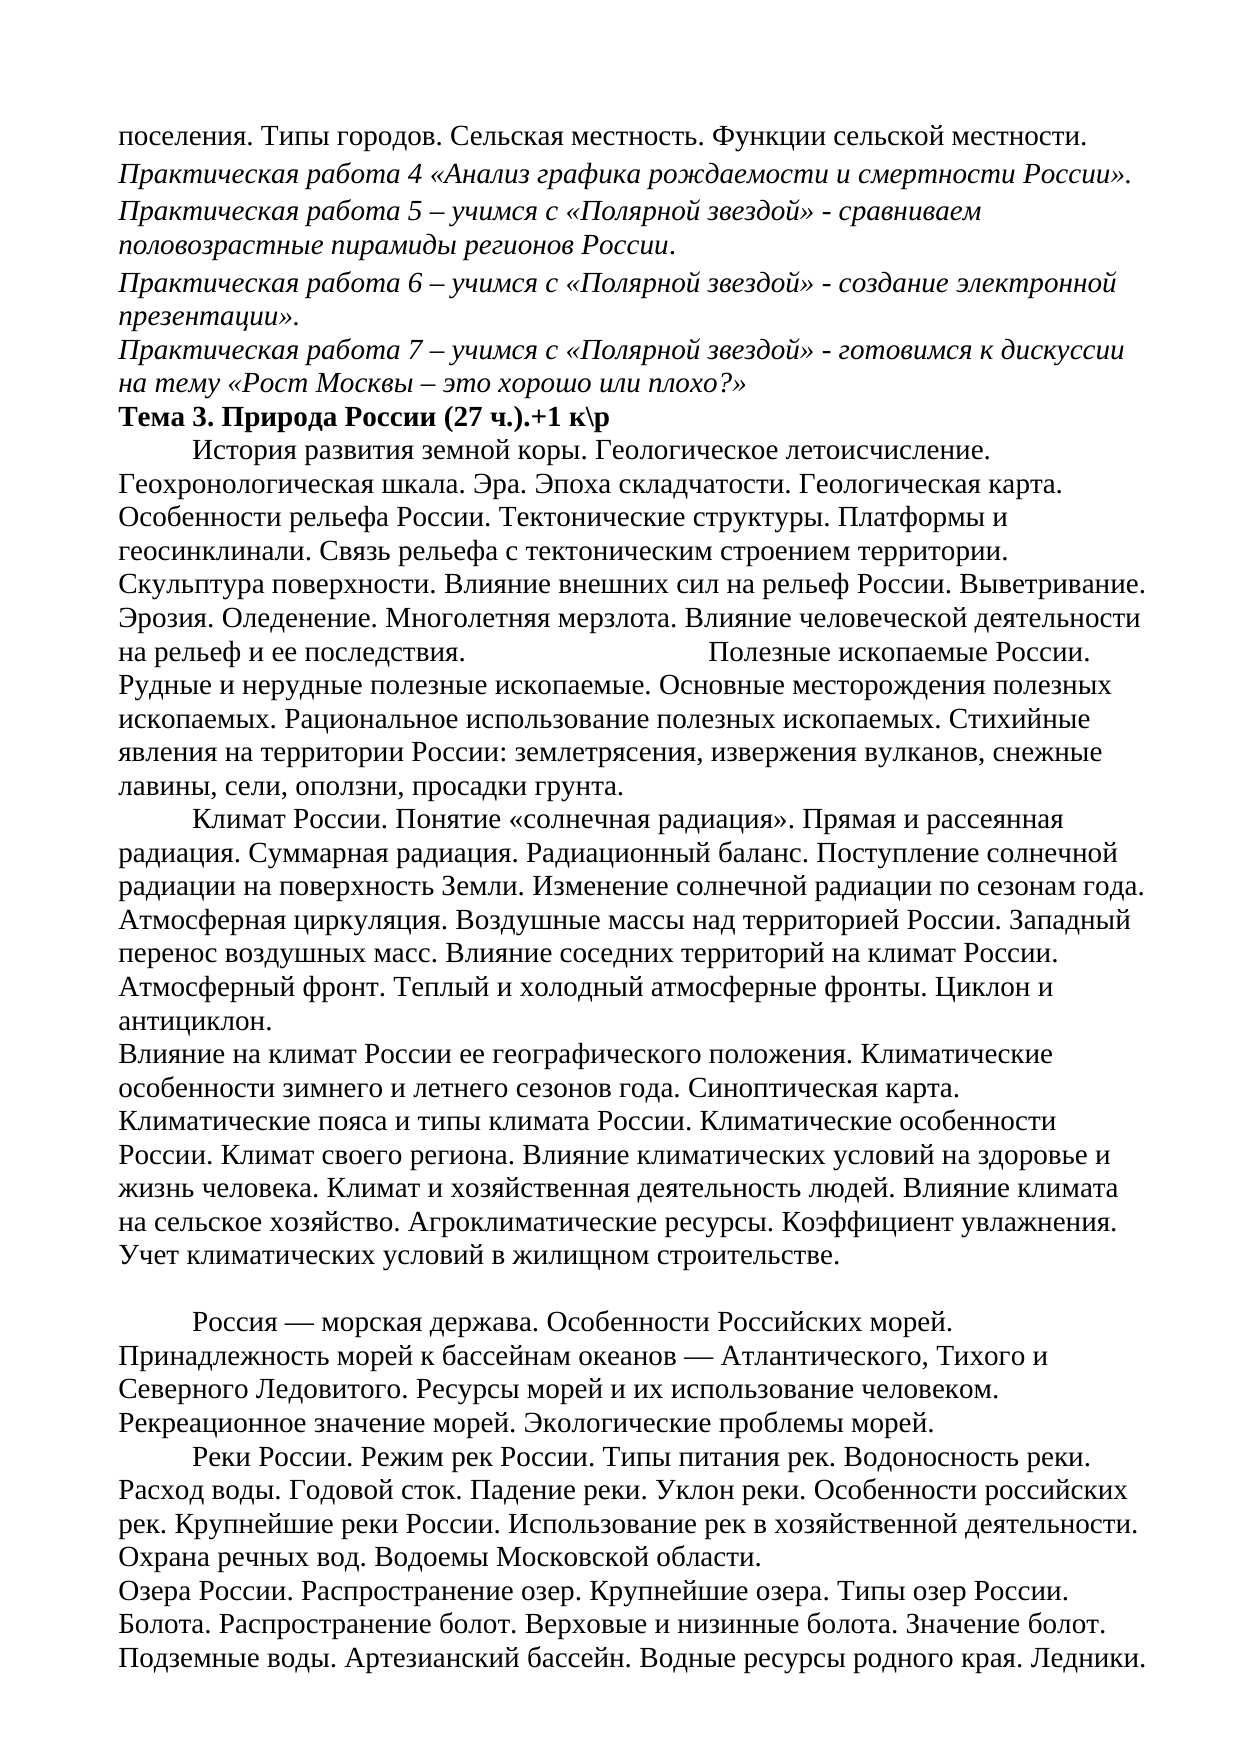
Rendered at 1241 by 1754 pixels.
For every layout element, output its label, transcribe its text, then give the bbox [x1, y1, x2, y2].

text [118, 118, 1152, 156]
text Практическая работа 7 – учимся с «Полярной звездой» - готовимся к дискуссии на тему «Рост Москвы – это хорошо или плохо?» [118, 332, 1152, 399]
text Практическая работа 5 – учимся с «Полярной звездой» - сравниваем половозрастные пирамиды регионов России. [118, 193, 1152, 265]
text Тема 3. Природа России (27 ч.).+1 к\р [118, 399, 1152, 432]
text Практическая работа 4 «Анализ графика рождаемости и смертности России». [118, 156, 1152, 193]
text Практическая работа 6 – учимся с «Полярной звездой» - создание электронной презентации». [118, 265, 1152, 332]
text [118, 432, 1152, 1673]
